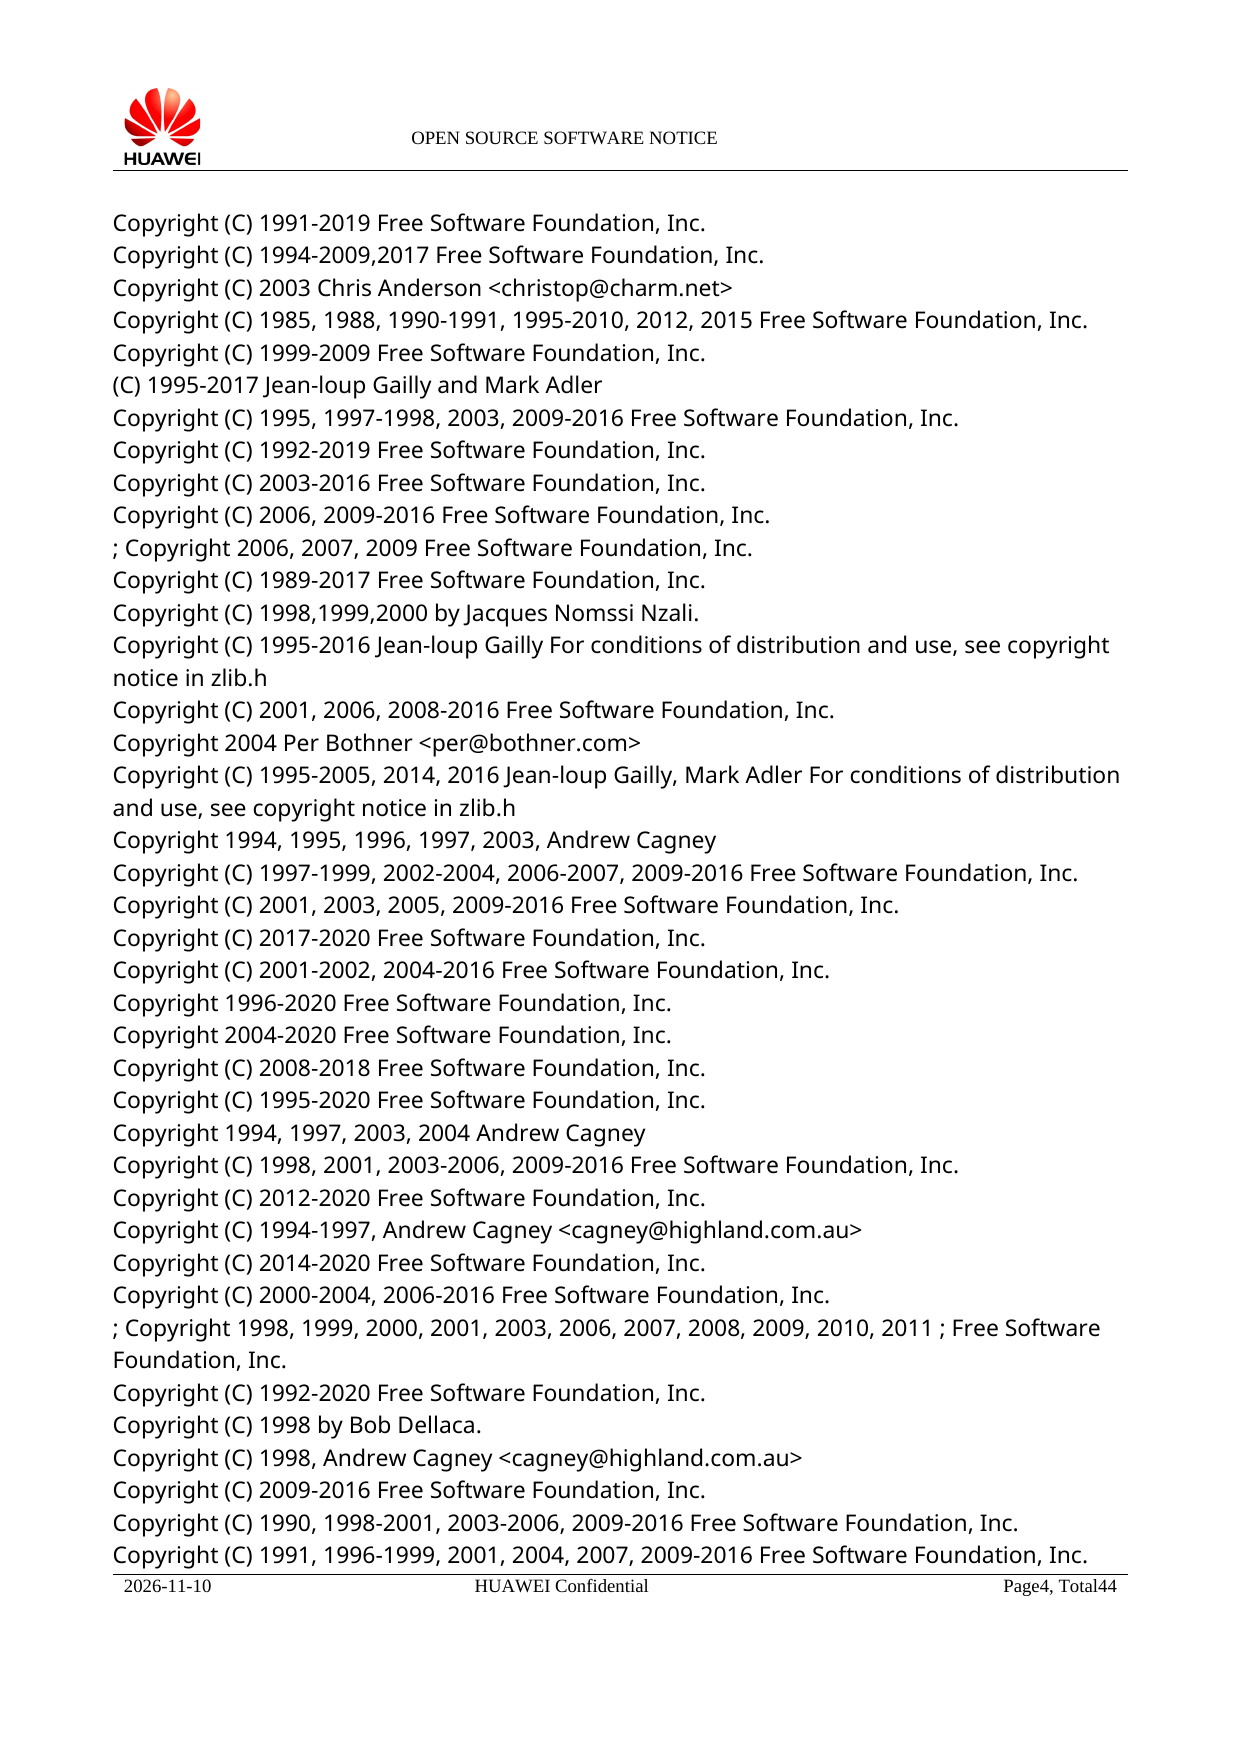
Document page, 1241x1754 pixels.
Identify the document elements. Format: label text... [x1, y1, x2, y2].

picture [124, 88, 201, 165]
